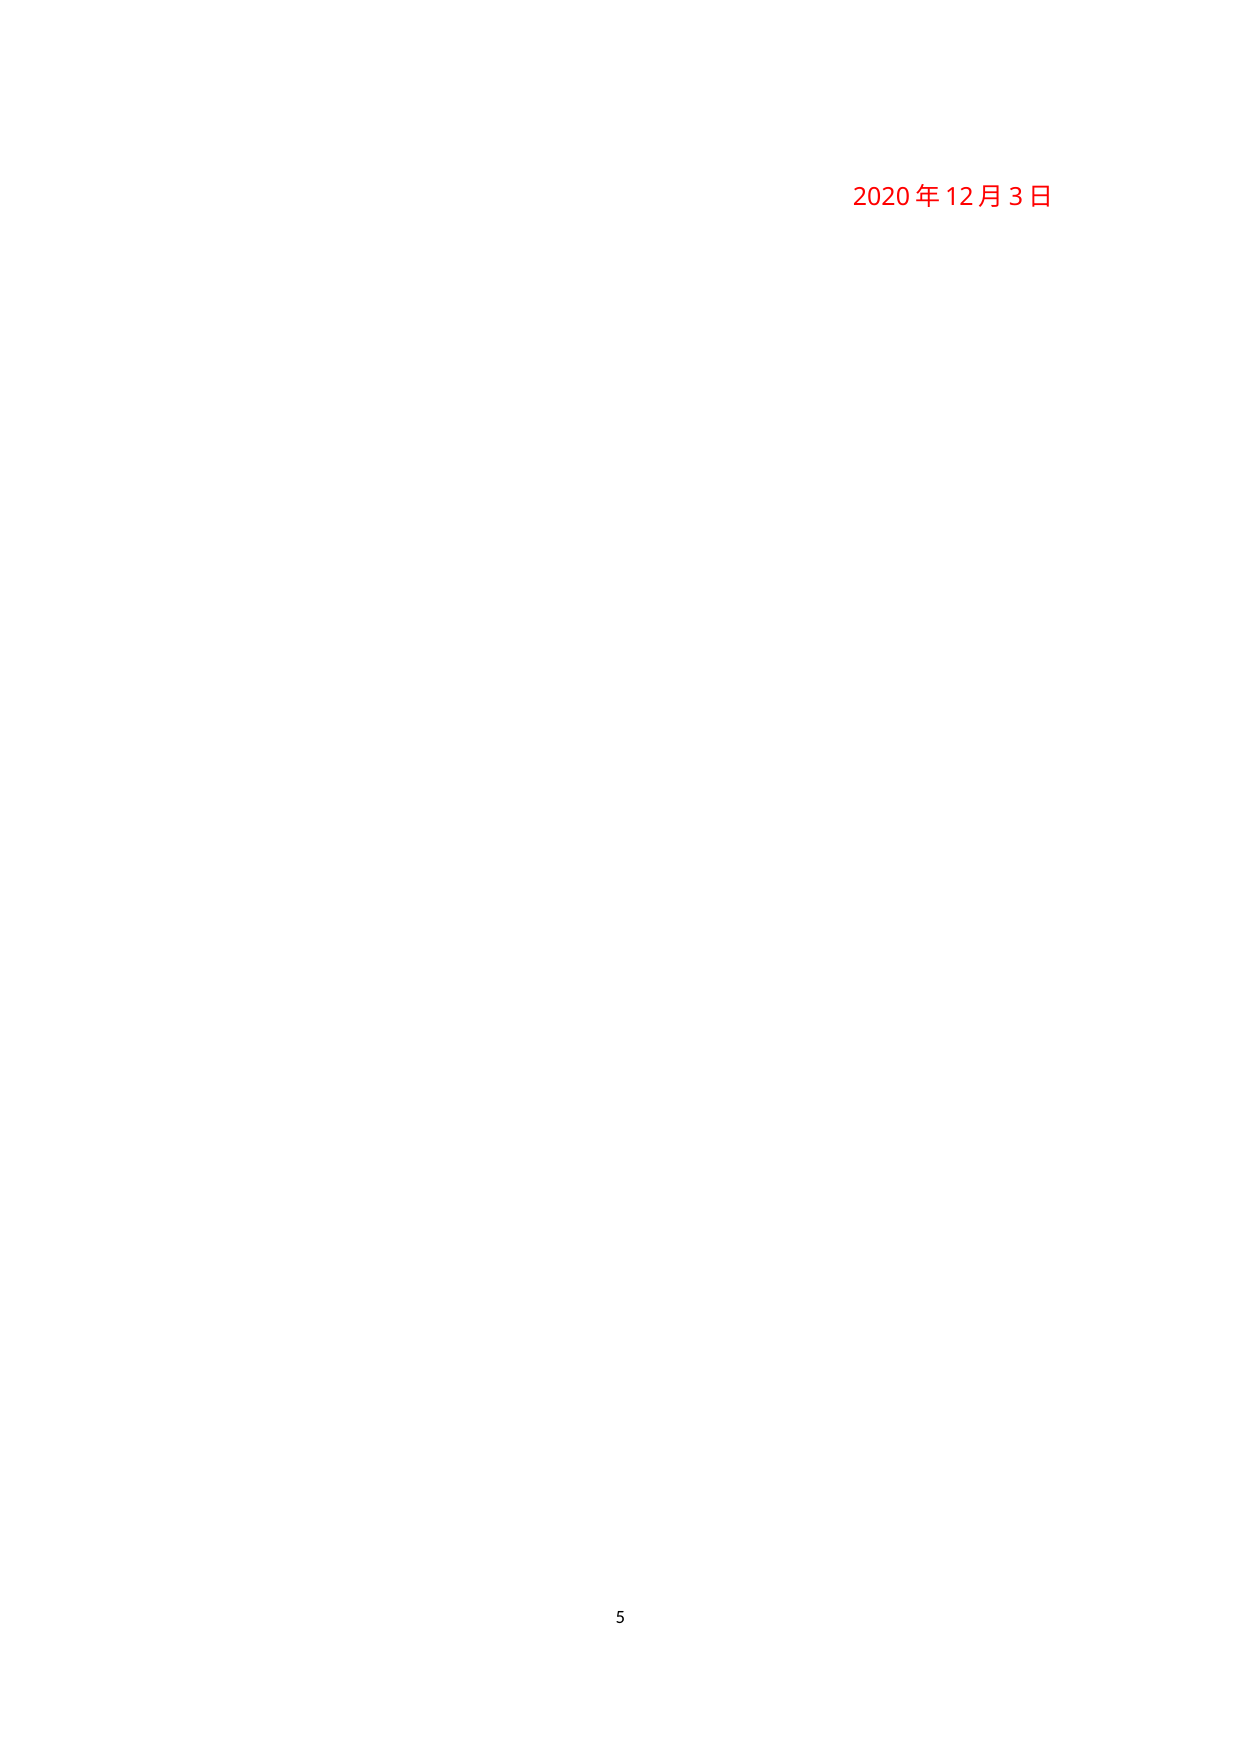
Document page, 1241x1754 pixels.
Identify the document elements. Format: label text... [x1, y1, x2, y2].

text 2020年12月3日 [187, 162, 1053, 227]
